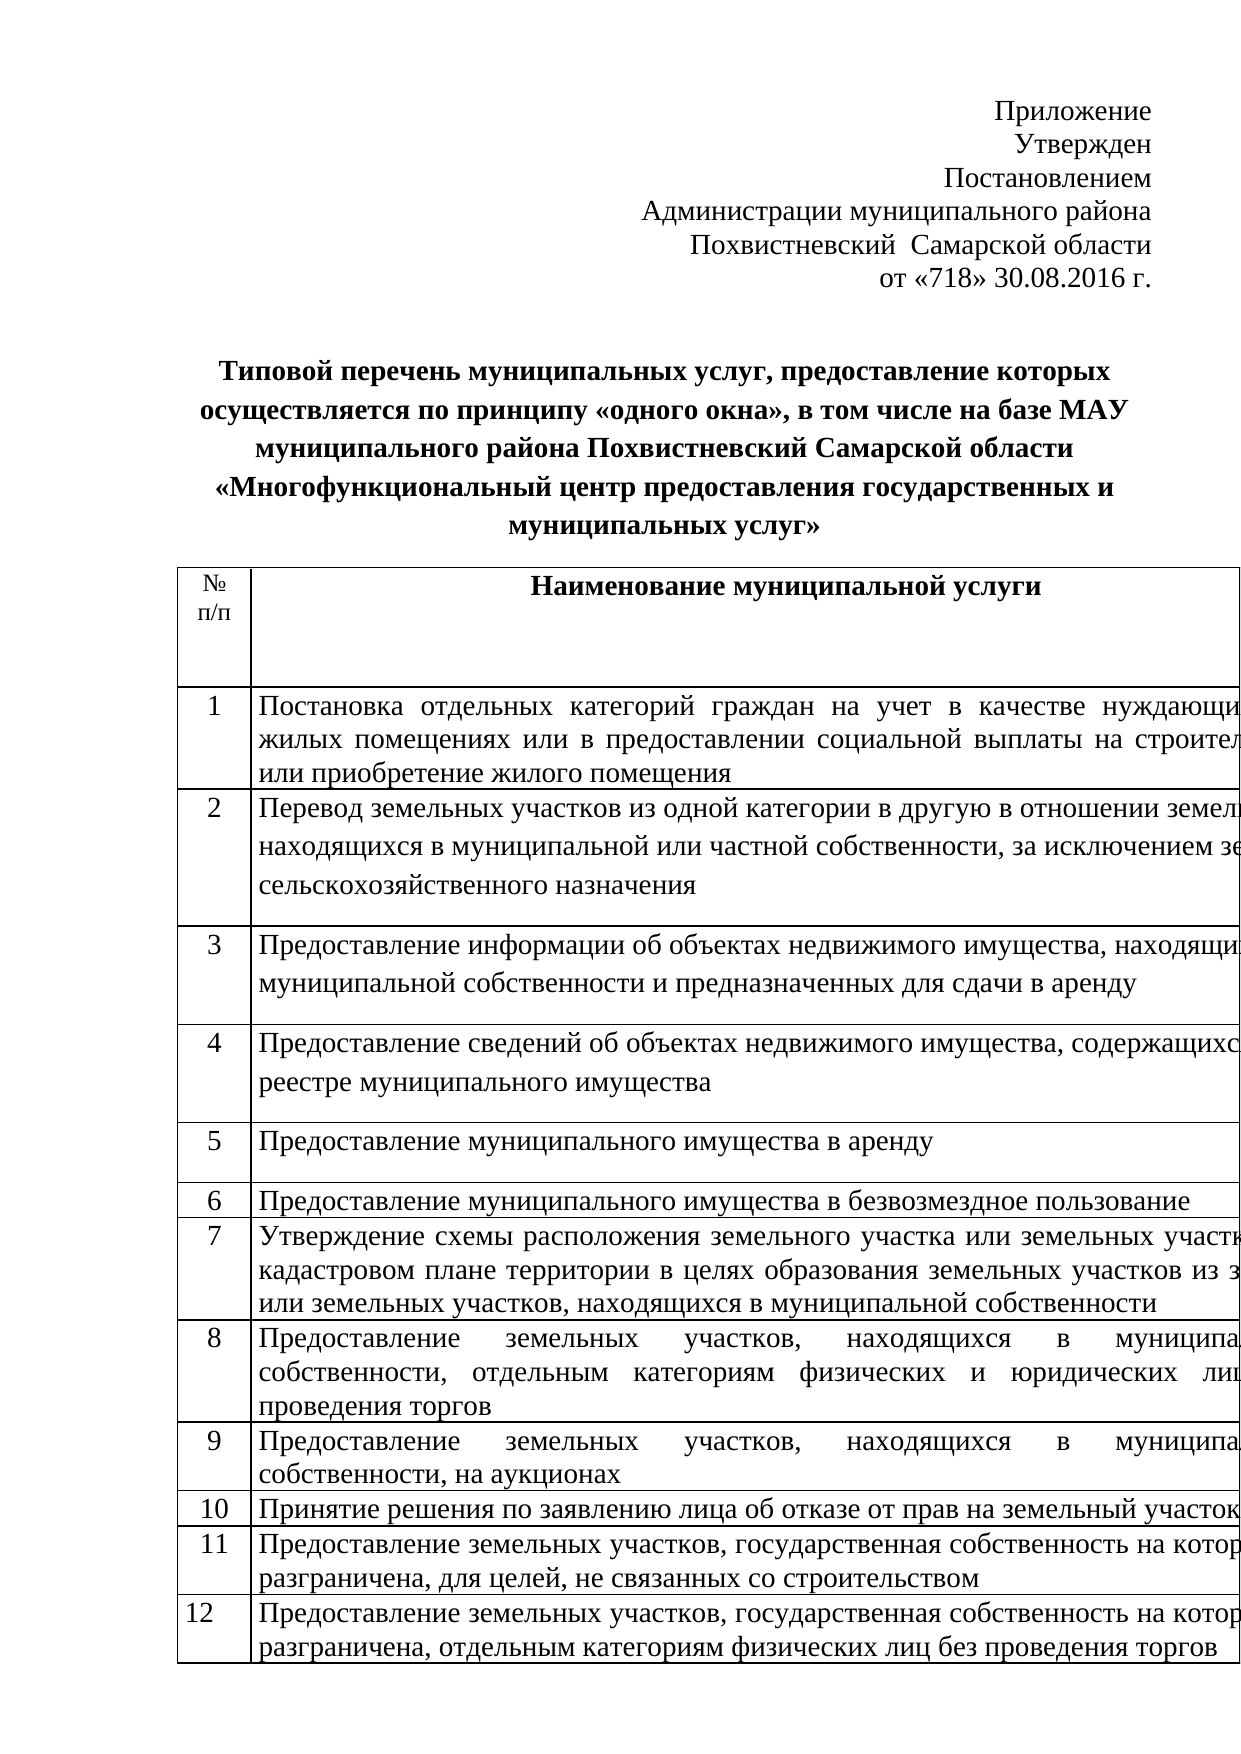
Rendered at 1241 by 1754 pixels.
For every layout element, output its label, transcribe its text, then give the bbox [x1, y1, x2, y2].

table_header № п/п [178, 568, 251, 686]
table_cell 2 [178, 790, 250, 925]
table_cell 12 [178, 1595, 250, 1662]
text Типовой перечень муниципальных услуг, предоставление которых осуществляется по принципу «одного окна», в том числе на базе МАУ муниципального района Похвистневский Самарской области «Многофункциональный центр предоставления государственных и муниципальных услуг» [177, 353, 1152, 541]
table_cell Предоставление земельных участков, государственная собственность на которые не разграничена, отдельным категориям физических лиц без проведения торгов [252, 1595, 1239, 1662]
table_cell 1 [178, 688, 250, 788]
table_cell 7 [178, 1218, 250, 1319]
table_cell 10 [178, 1491, 250, 1525]
table_cell Предоставление информации об объектах недвижимого имущества, находящихся в муниципальной собственности и предназначенных для сдачи в аренду [252, 927, 1239, 1023]
text Постановлением [177, 160, 1152, 193]
table_cell 11 [178, 1527, 250, 1593]
table_cell 4 [178, 1025, 250, 1122]
table_cell Принятие решения по заявлению лица об отказе от прав на земельный участок [252, 1491, 1239, 1525]
table_cell 8 [178, 1321, 250, 1421]
table_cell Предоставление сведений об объектах недвижимого имущества, содержащихся в реестре муниципального имущества [252, 1025, 1239, 1122]
text Приложение [177, 93, 1152, 126]
table_cell Постановка отдельных категорий граждан на учет в качестве нуждающихся в жилых помещениях или в предоставлении социальной выплаты на строительство или приобретение жилого помещения [252, 688, 1239, 788]
table_cell 9 [178, 1423, 250, 1490]
text Администрации муниципального района [177, 193, 1152, 227]
table_cell 6 [178, 1183, 250, 1217]
text Похвистневский Самарской области [177, 227, 1152, 260]
table_cell Предоставление земельных участков, государственная собственность на которые не разграничена, для целей, не связанных со строительством [252, 1527, 1239, 1593]
table_cell Утверждение схемы расположения земельного участка или земельных участков на кадастровом плане территории в целях образования земельных участков из земель или земельных участков, находящихся в муниципальной собственности [252, 1218, 1239, 1319]
table_header Наименование муниципальной услуги [252, 568, 1239, 686]
table_cell Предоставление муниципального имущества в безвозмездное пользование [252, 1183, 1239, 1217]
table_cell 3 [178, 927, 250, 1023]
table_cell Перевод земельных участков из одной категории в другую в отношении земель, находящихся в муниципальной или частной собственности, за исключением земель сельскохозяйственного назначения [252, 790, 1239, 925]
table_cell Предоставление муниципального имущества в аренду [252, 1123, 1239, 1182]
text от «718» 30.08.2016 г. [177, 260, 1152, 294]
table_cell Предоставление земельных участков, находящихся в муниципальной собственности, на аукционах [252, 1423, 1239, 1490]
table_cell 5 [178, 1123, 250, 1182]
table_cell Предоставление земельных участков, находящихся в муниципальной собственности, отдельным категориям физических и юридических лиц без проведения торгов [252, 1321, 1239, 1421]
text Утвержден [177, 126, 1152, 160]
